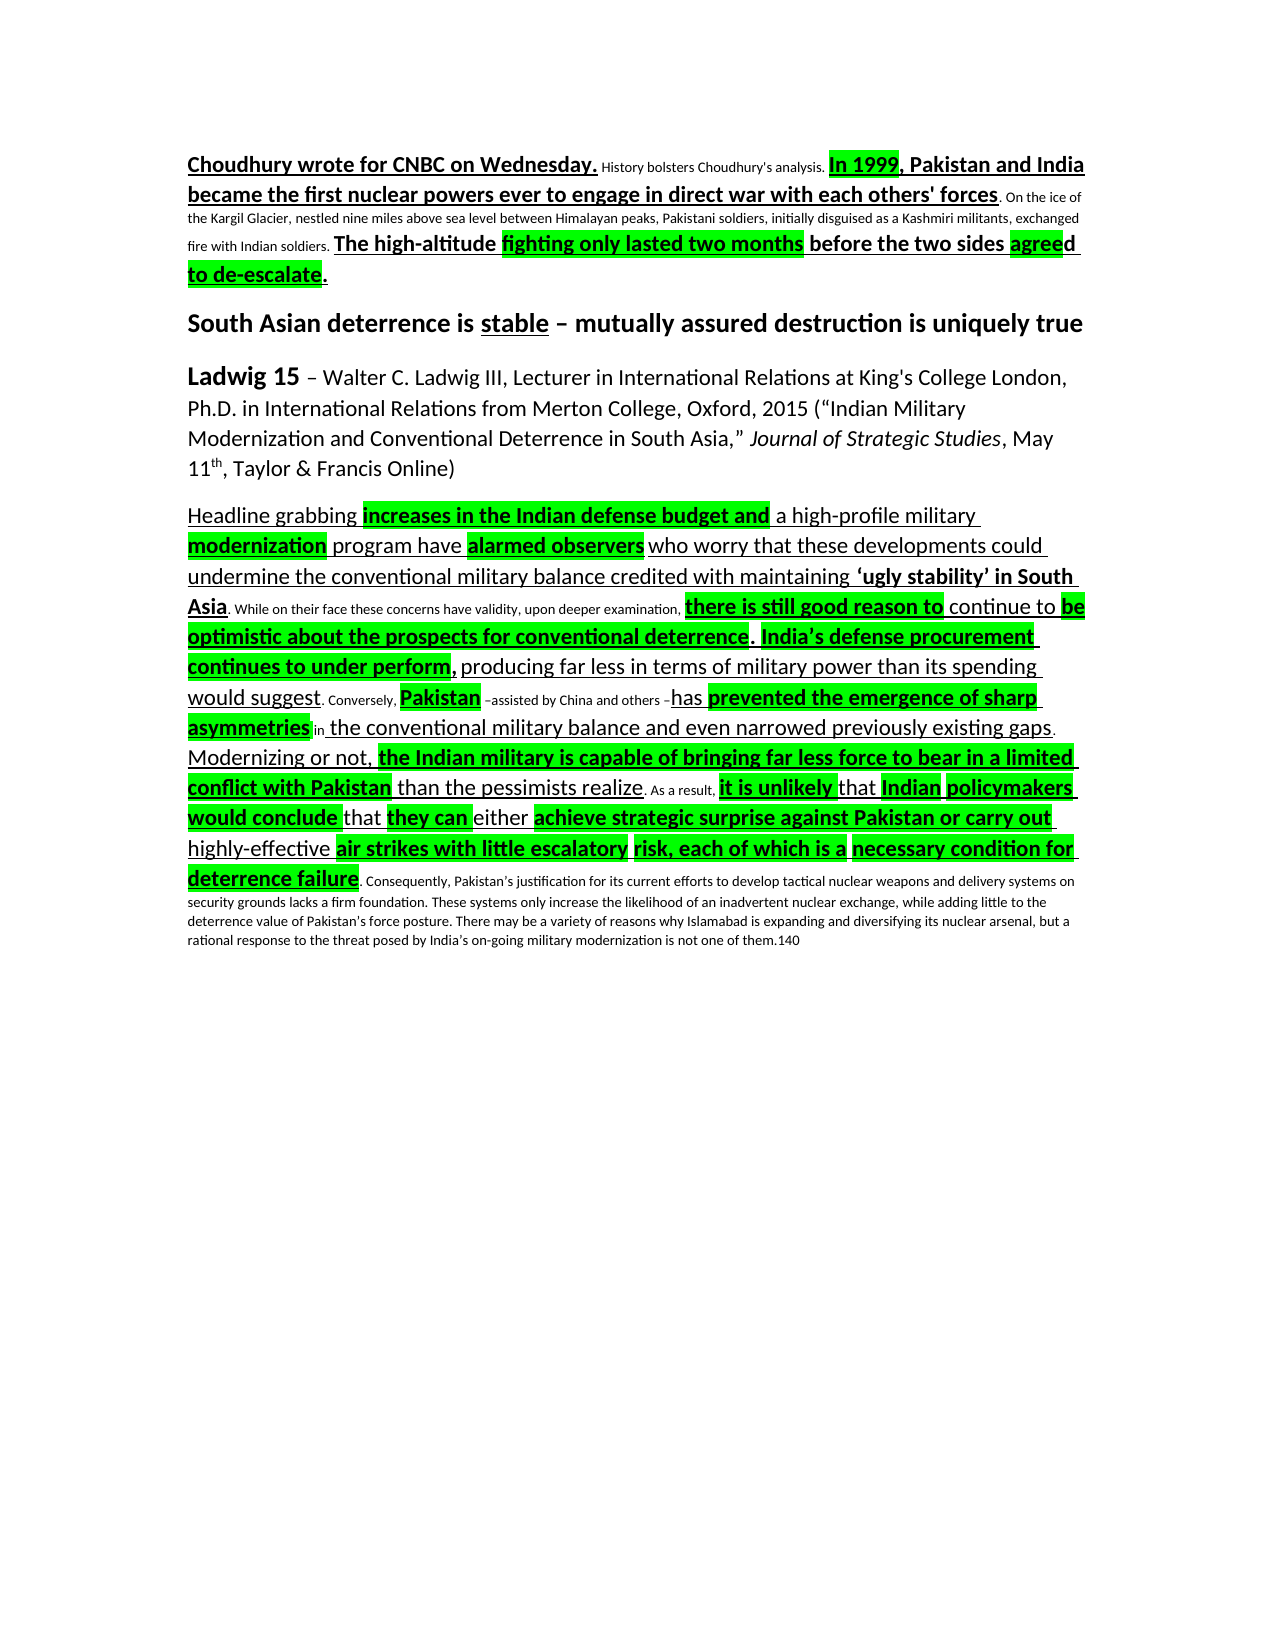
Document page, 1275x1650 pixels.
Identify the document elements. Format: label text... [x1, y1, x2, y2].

text Headline grabbing increases in the Indian defense budget and a high-profile military modernization program have alarmed observers who worry that these developments could undermine the conventional military balance credited with maintaining ‘ugly stability’ in South Asia. While on their face these concerns have validity, upon deeper examination, there is still good reason to continue to be optimistic about the prospects for conventional deterrence. India’s defense procurement continues to under perform, producing far less in terms of military power than its spending would suggest. Conversely, Pakistan –assisted by China and others –has prevented the emergence of sharp asymmetries in the conventional military balance and even narrowed previously existing gaps. Modernizing or not, the Indian military is capable of bringing far less force to bear in a limited conflict with Pakistan than the pessimists realize. As a result, it is unlikely that Indian policymakers would conclude that they can either achieve strategic surprise against Pakistan or carry out highly-effective air strikes with little escalatory risk, each of which is a necessary condition for deterrence failure. Consequently, Pakistan’s justification for its current efforts to develop tactical nuclear weapons and delivery systems on security grounds lacks a firm foundation. These systems only increase the likelihood of an inadvertent nuclear exchange, while adding little to the deterrence value of Pakistan’s force posture. There may be a variety of reasons why Islamabad is expanding and diversifying its nuclear arsenal, but a rational response to the threat posed by India’s on-going military modernization is not one of them.140 [187, 501, 1087, 949]
text Ladwig 15 – Walter C. Ladwig III, Lecturer in International Relations at King's College London, Ph.D. in International Relations from Merton College, Oxford, 2015 (“Indian Military Modernization and Conventional Deterrence in South Asia,” Journal of Strategic Studies, May 11th, Taylor & Francis Online) [187, 359, 1087, 483]
subtitle South Asian deterrence is stable – mutually assured destruction is uniquely true [187, 307, 1087, 340]
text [187, 150, 1087, 288]
